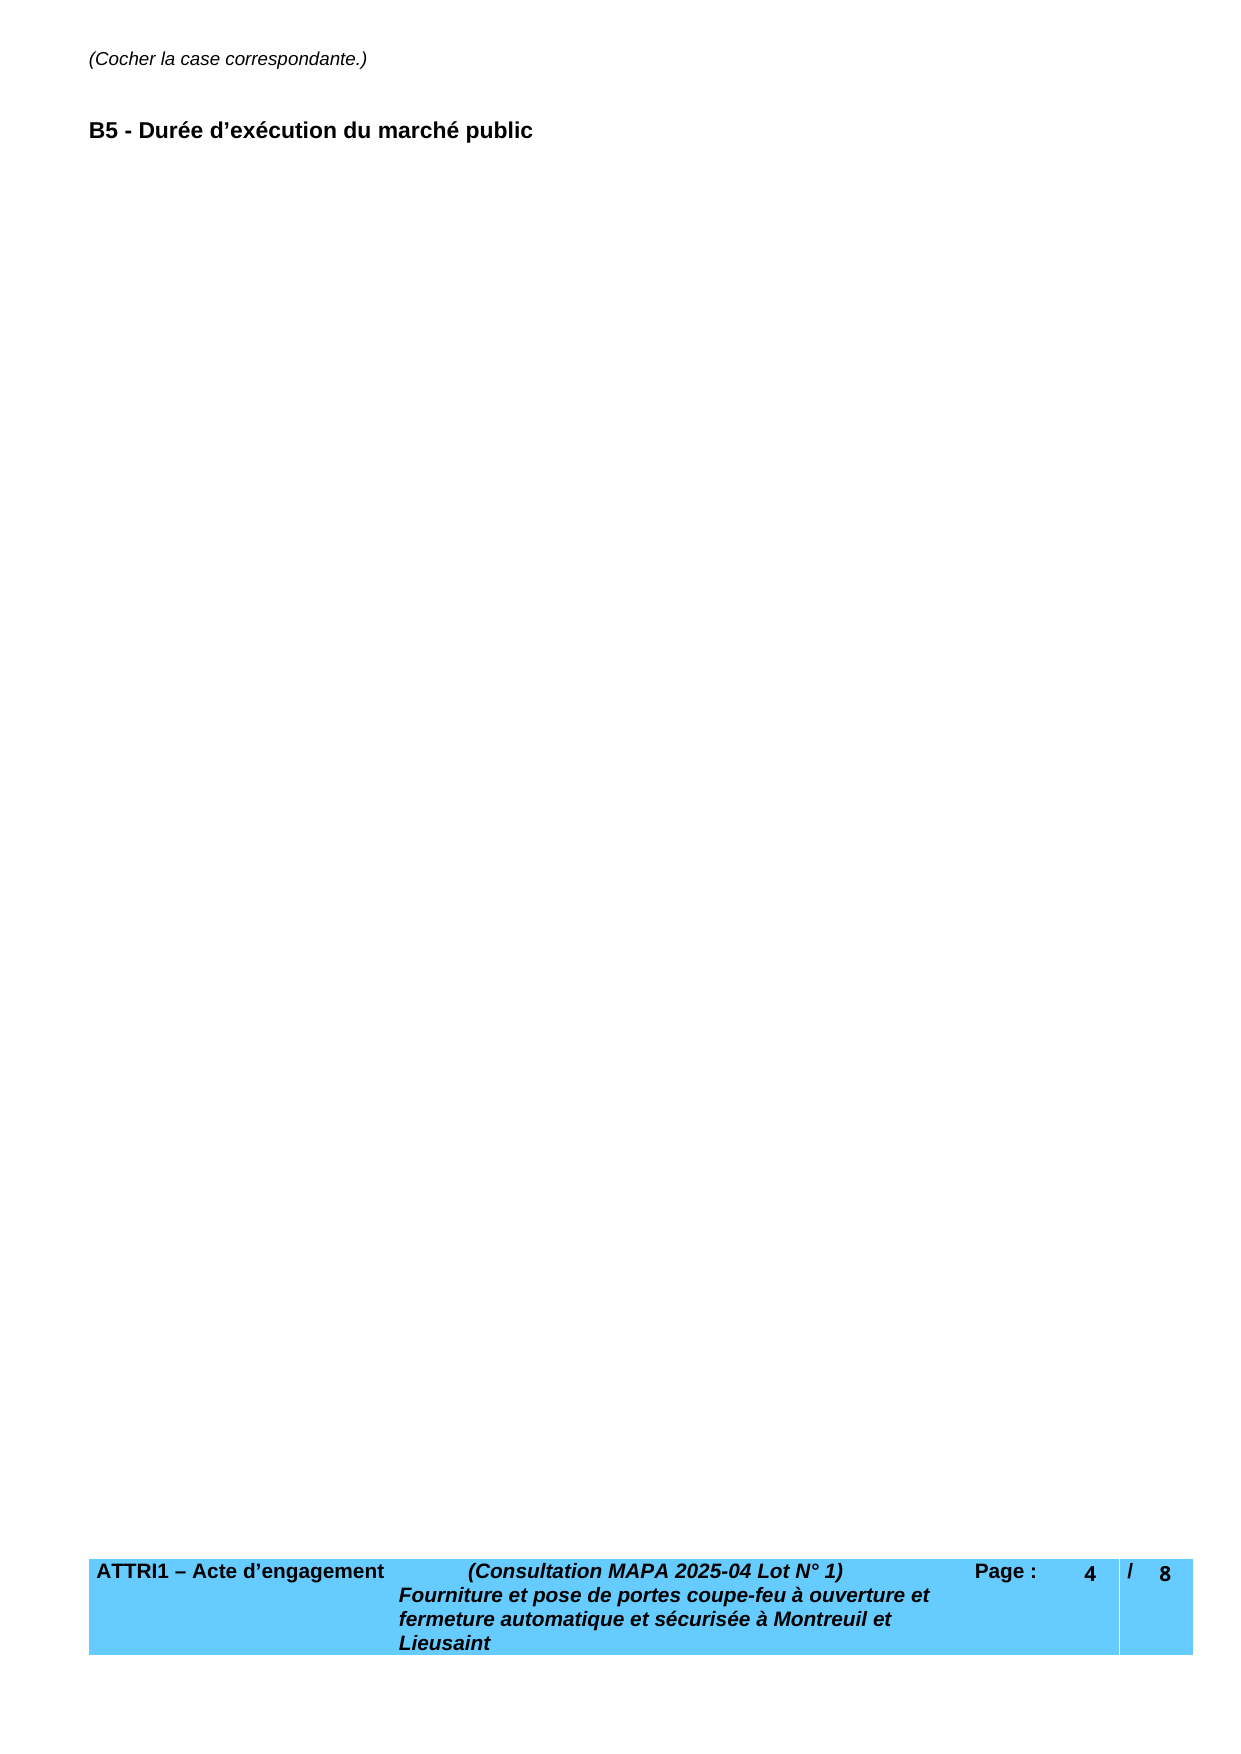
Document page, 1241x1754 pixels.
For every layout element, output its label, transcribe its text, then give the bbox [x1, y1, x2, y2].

text (Cocher la case correspondante.) [89, 47, 1152, 69]
subtitle B5 - Durée d’exécution du marché public [89, 117, 1152, 143]
